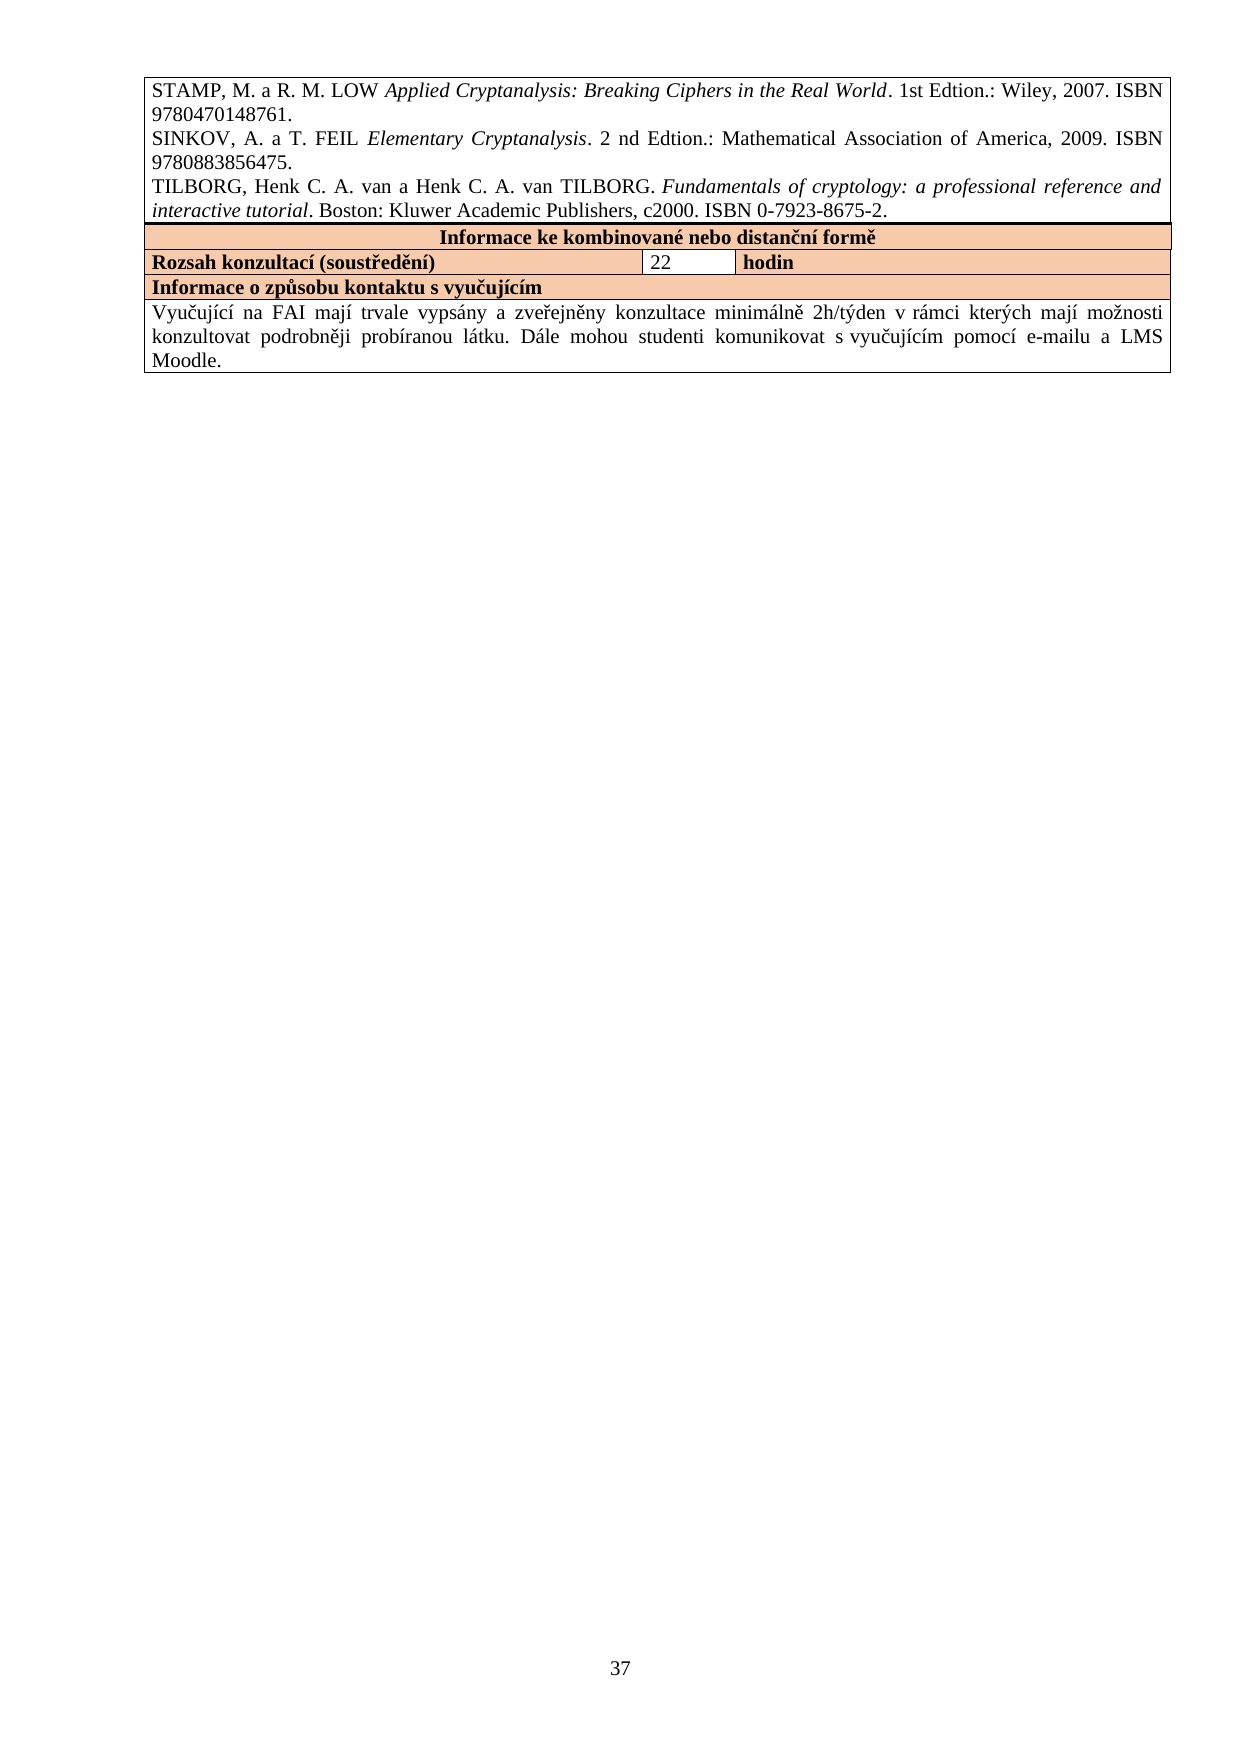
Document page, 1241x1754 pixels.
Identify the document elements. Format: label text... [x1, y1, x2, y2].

table_cell Rozsah konzultací (soustředění) [145, 250, 642, 274]
table_cell Informace o způsobu kontaktu s vyučujícím [145, 275, 1170, 299]
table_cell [145, 78, 1170, 222]
table_cell Vyučující na FAI mají trvale vypsány a zveřejněny konzultace minimálně 2h/týden v rámci kterých mají možnosti konzultovat podrobněji probíranou látku. Dále mohou studenti komunikovat s vyučujícím pomocí e-mailu a LMS Moodle. [145, 300, 1170, 372]
table_cell 22 [643, 250, 735, 274]
table_cell Informace ke kombinované nebo distanční formě [145, 225, 1171, 249]
table_cell hodin [736, 250, 1170, 274]
